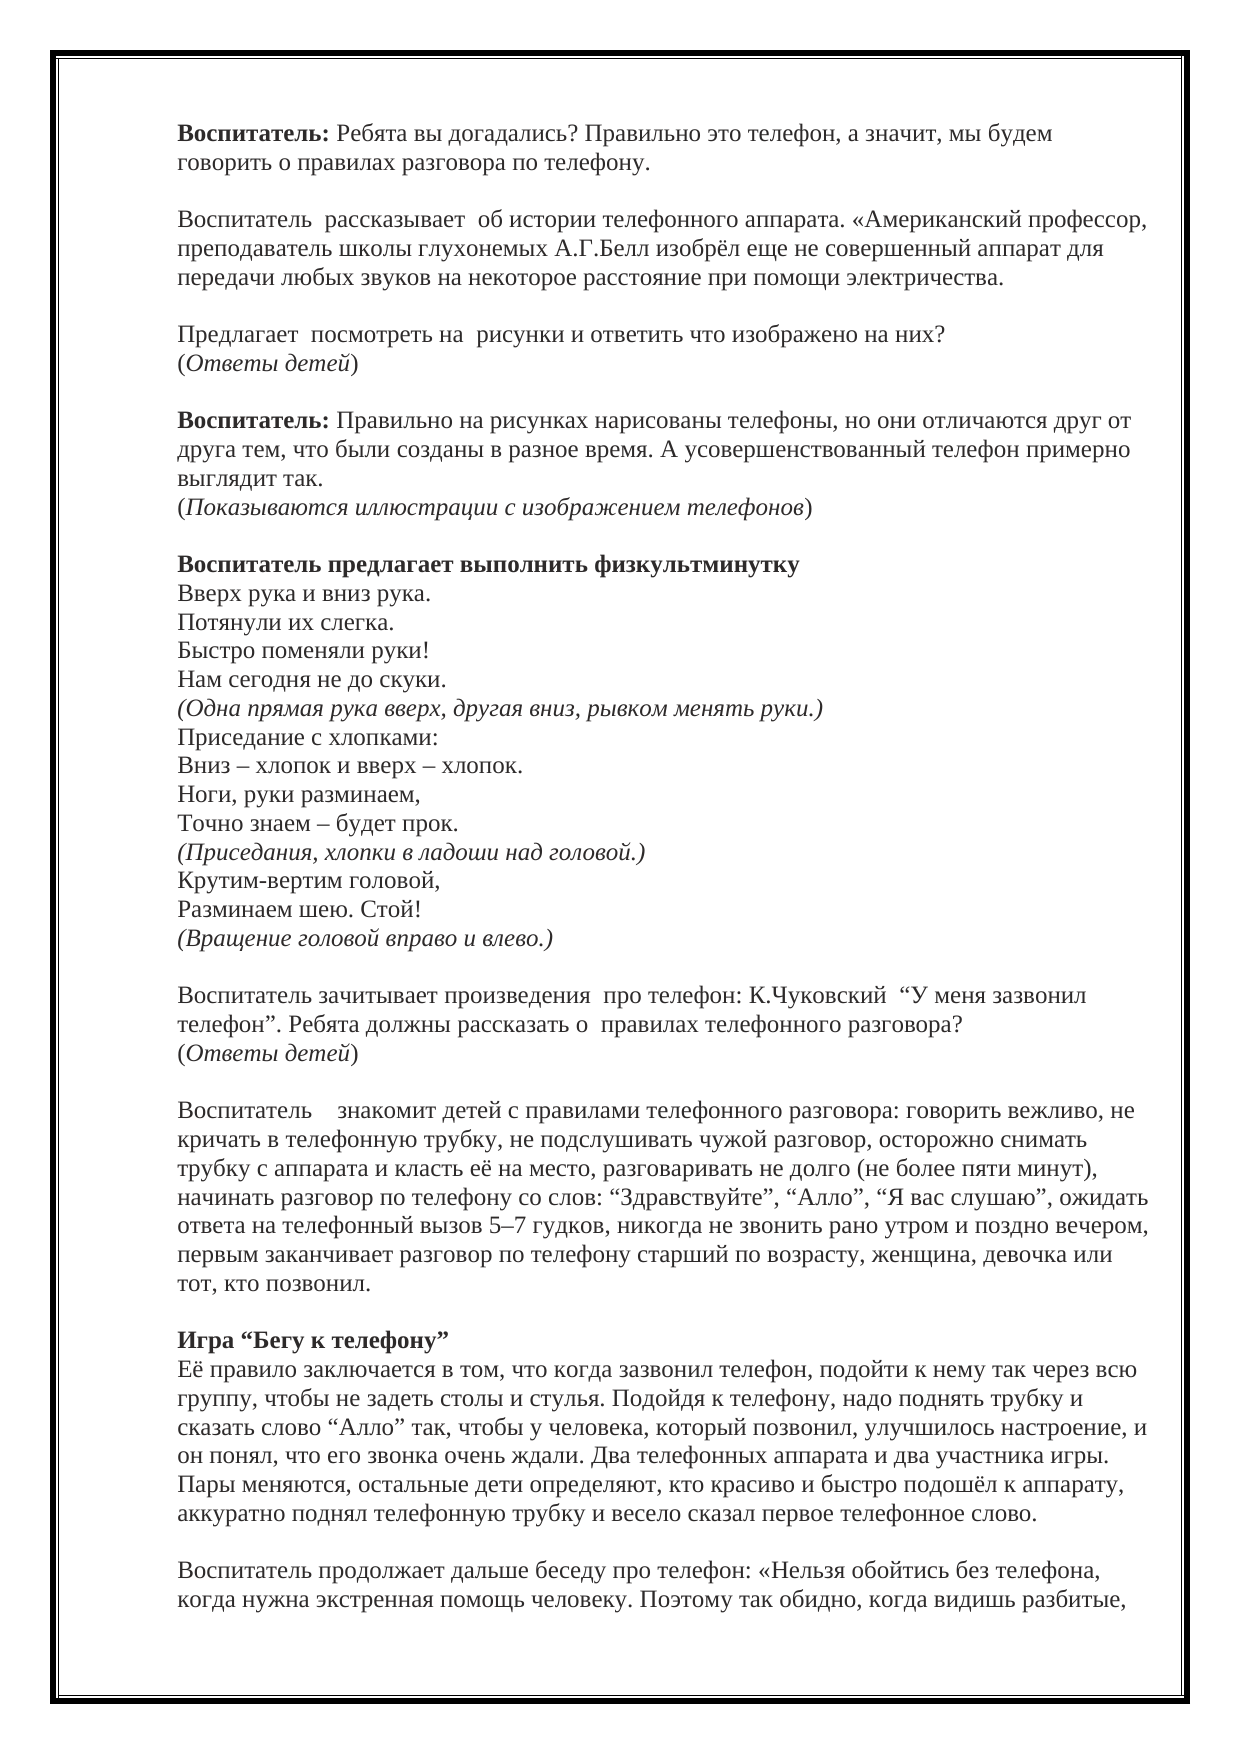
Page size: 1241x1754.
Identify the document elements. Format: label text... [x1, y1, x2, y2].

text Её правило заключается в том, что когда зазвонил телефон, подойти к нему так через всю группу, чтобы не задеть столы и стулья. Подойдя к телефону, надо поднять трубку и сказать слово “Алло” так, чтобы у человека, который позвонил, улучшилось настроение, и он понял, что его звонка очень ждали. Два телефонных аппарата и два участника игры. Пары меняются, остальные дети определяют, кто красиво и быстро подошёл к аппарату, аккуратно поднял телефонную трубку и весело сказал первое телефонное слово. [177, 1354, 1152, 1527]
text Воспитатель: Ребята вы догадались? Правильно это телефон, а значит, мы будем говорить о правилах разговора по телефону. [177, 118, 1152, 176]
text (Ответы детей) [177, 348, 1152, 377]
text Вверх рука и вниз рука. Потянули их слегка. Быстро поменяли руки! Нам сегодня не до скуки. (Одна прямая рука вверх, другая вниз, рывком менять руки.) [177, 578, 1152, 722]
text Воспитатель: Правильно на рисунках нарисованы телефоны, но они отличаются друг от друга тем, что были созданы в разное время. А усовершенствованный телефон примерно выглядит так. [177, 406, 1152, 492]
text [177, 1556, 1152, 1613]
text Крутим-вертим головой, Разминаем шею. Стой! (Вращение головой вправо и влево.) [177, 866, 1152, 952]
text Приседание с хлопками: Вниз – хлопок и вверх – хлопок. Ноги, руки разминаем, Точно знаем – будет прок. (Приседания, хлопки в ладоши над головой.) [177, 722, 1152, 866]
text (Ответы детей) [177, 1038, 1152, 1067]
text Воспитатель зачитывает произведения про телефон: К.Чуковский “У меня зазвонил телефон”. Ребята должны рассказать о правилах телефонного разговора? [177, 981, 1152, 1038]
text Воспитатель рассказывает об истории телефонного аппарата. «Американский профессор, преподаватель школы глухонемых А.Г.Белл изобрёл еще не совершенный аппарат для передачи любых звуков на некоторое расстояние при помощи электричества. [177, 204, 1152, 291]
text (Показываются иллюстрации с изображением телефонов) [177, 492, 1152, 521]
text Предлагает посмотреть на рисунки и ответить что изображено на них? [177, 319, 1152, 348]
text Воспитатель предлагает выполнить физкультминутку [177, 549, 1152, 578]
text Воспитатель знакомит детей с правилами телефонного разговора: говорить вежливо, не кричать в телефонную трубку, не подслушивать чужой разговор, осторожно снимать трубку с аппарата и класть её на место, разговаривать не долго (не более пяти минут), начинать разговор по телефону со слов: “Здравствуйте”, “Алло”, “Я вас слушаю”, ожидать ответа на телефонный вызов 5–7 гудков, никогда не звонить рано утром и поздно вечером, первым заканчивает разговор по телефону старший по возрасту, женщина, девочка или тот, кто позвонил. [177, 1096, 1152, 1297]
text Игра “Бегу к телефону” [177, 1326, 1152, 1354]
